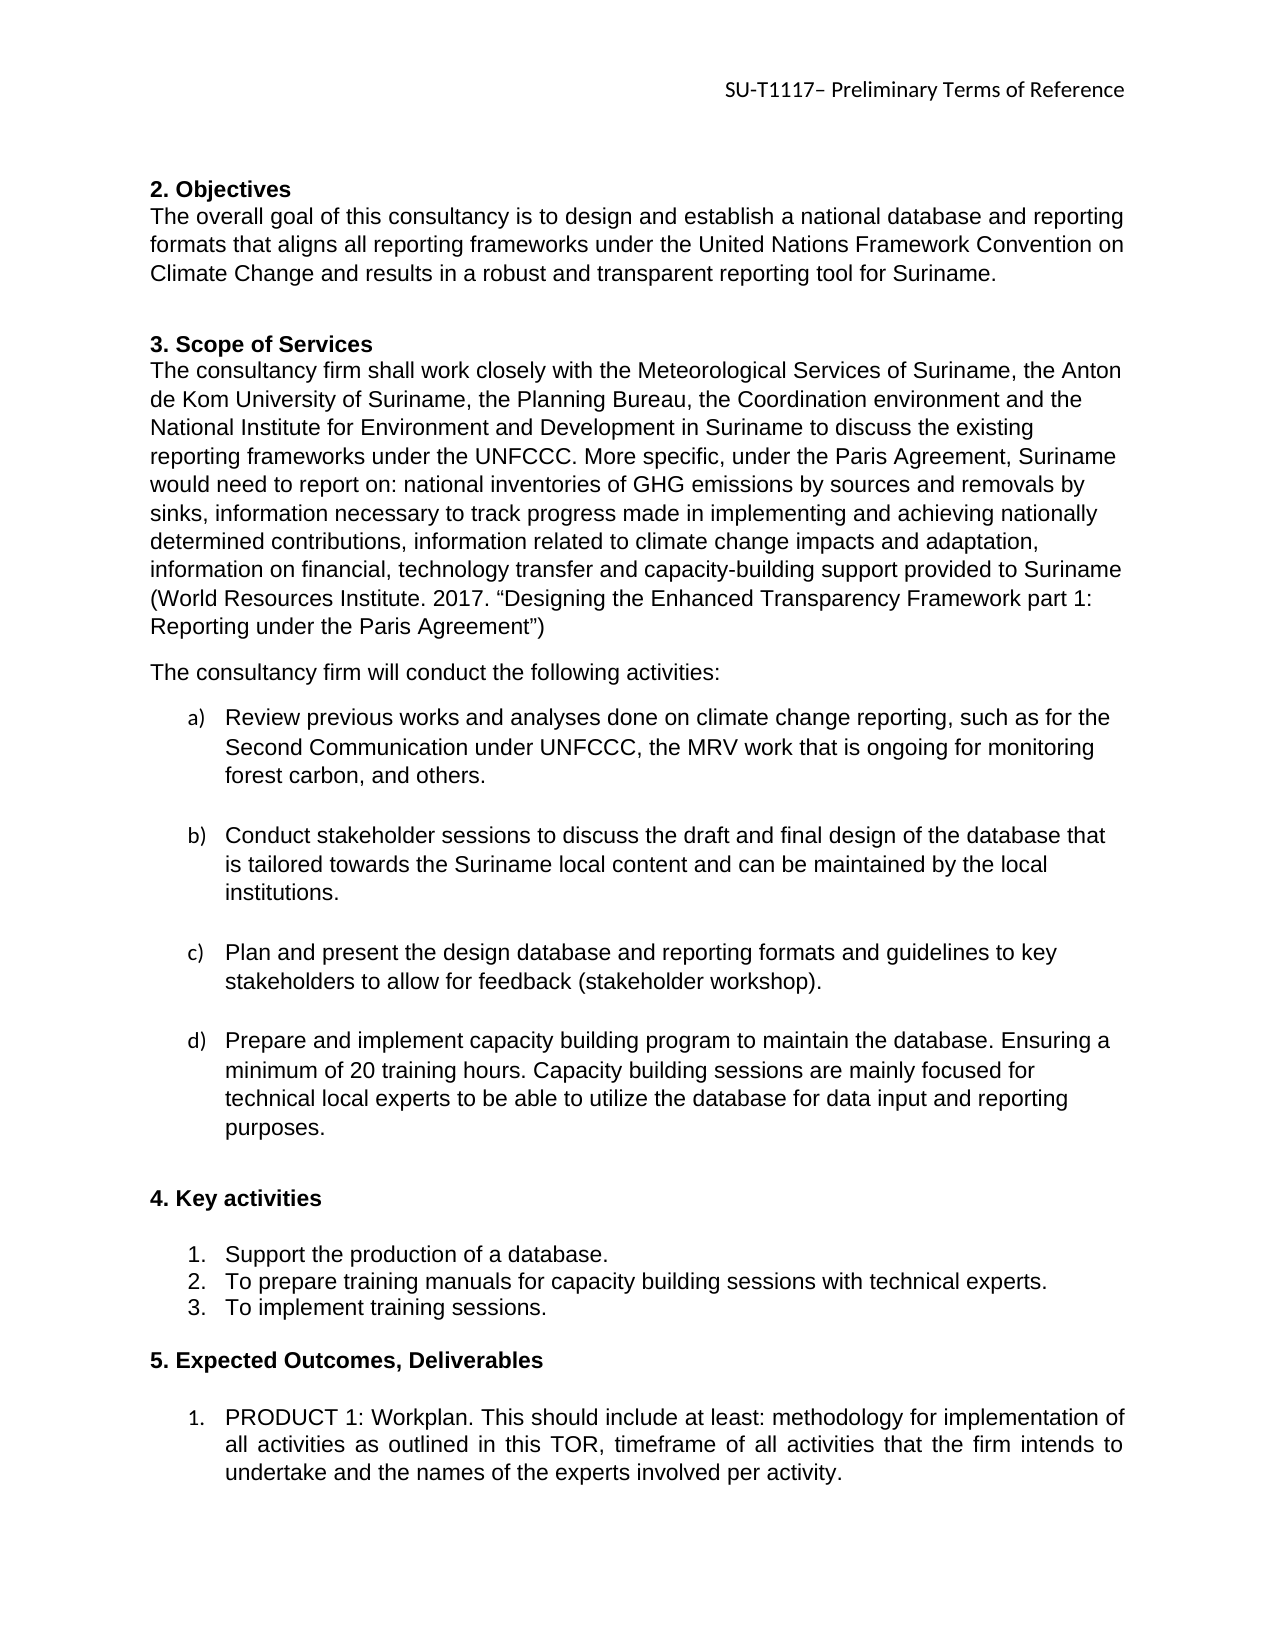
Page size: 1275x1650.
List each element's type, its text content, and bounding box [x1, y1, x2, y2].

list To implement training sessions. [187, 1294, 1125, 1320]
list Prepare and implement capacity building program to maintain the database. Ensuring a minimum of 20 training hours. Capacity building sessions are mainly focused for technical local experts to be able to utilize the database for data input and reporting purposes. [187, 1027, 1125, 1140]
text 5. Expected Outcomes, Deliverables [150, 1347, 1125, 1373]
text The overall goal of this consultancy is to design and establish a national database and reporting formats that aligns all reporting frameworks under the United Nations Framework Convention on Climate Change and results in a robust and transparent reporting tool for Suriname. [150, 203, 1125, 286]
list To prepare training manuals for capacity building sessions with technical experts. [187, 1268, 1125, 1294]
list Conduct stakeholder sessions to discuss the draft and final design of the database that is tailored towards the Suriname local content and can be maintained by the local institutions. [187, 821, 1125, 906]
list Plan and present the design database and reporting formats and guidelines to key stakeholders to allow for feedback (stakeholder workshop). [187, 938, 1125, 994]
list Support the production of a database. [187, 1241, 1125, 1268]
text 3. Scope of Services [150, 331, 1125, 357]
list PRODUCT 1: Workplan. This should include at least: methodology for implementation of all activities as outlined in this TOR, timeframe of all activities that the firm intends to undertake and the names of the experts involved per activity. [187, 1403, 1125, 1486]
text The consultancy firm shall work closely with the Meteorological Services of Suriname, the Anton de Kom University of Suriname, the Planning Bureau, the Coordination environment and the National Institute for Environment and Development in Suriname to discuss the existing reporting frameworks under the UNFCCC. More specific, under the Paris Agreement, Suriname would need to report on: national inventories of GHG emissions by sources and removals by sinks, information necessary to track progress made in implementing and achieving nationally determined contributions, information related to climate change impacts and adaptation, information on financial, technology transfer and capacity-building support provided to Suriname (World Resources Institute. 2017. “Designing the Enhanced Transparency Framework part 1: Reporting under the Paris Agreement”) [150, 357, 1125, 640]
text 4. Key activities [150, 1185, 1125, 1211]
list Review previous works and analyses done on climate change reporting, such as for the Second Communication under UNFCCC, the MRV work that is ongoing for monitoring forest carbon, and others. [187, 703, 1125, 788]
text 2. Objectives [150, 176, 1125, 203]
text The consultancy firm will conduct the following activities: [150, 658, 1125, 685]
